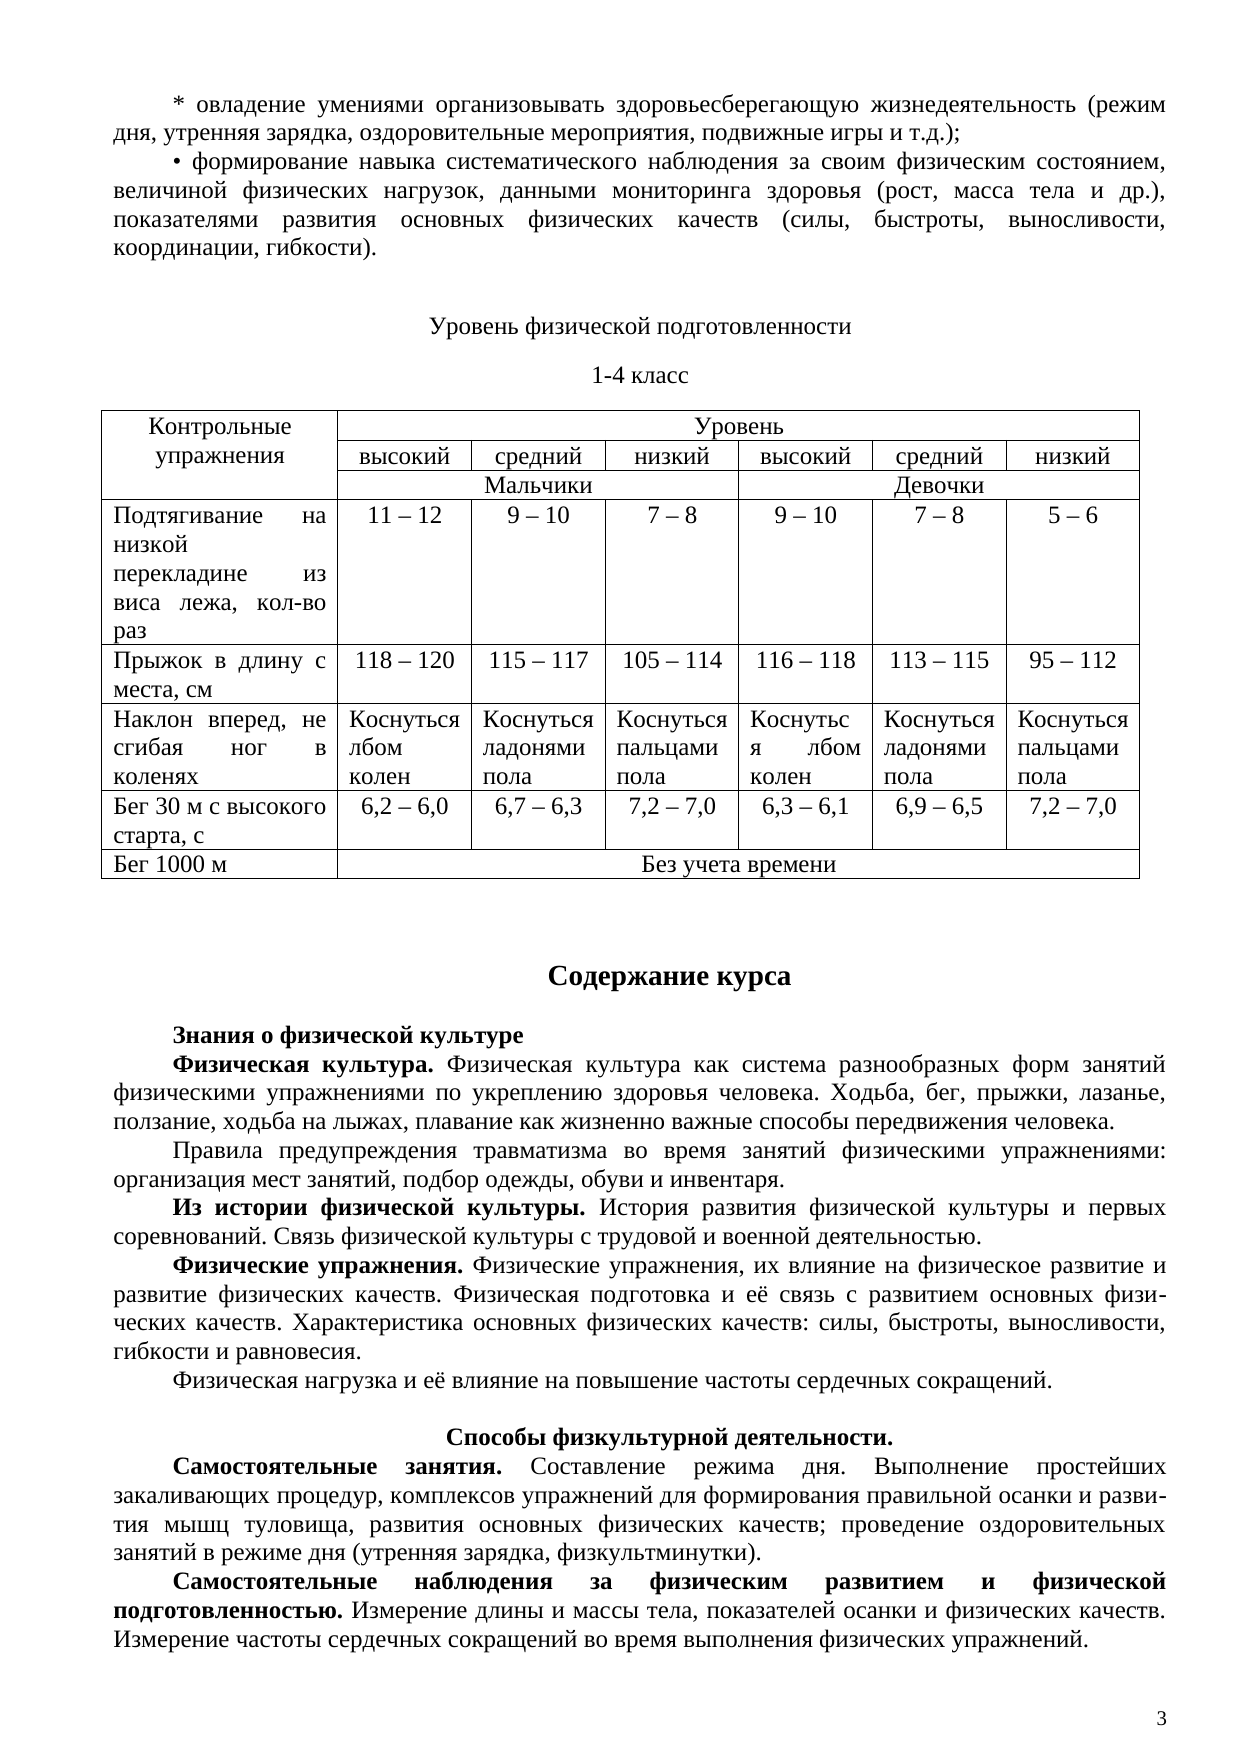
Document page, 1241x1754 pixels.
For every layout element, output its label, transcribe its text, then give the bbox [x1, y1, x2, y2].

table_cell 6,7 – 6,3 [472, 791, 605, 848]
table_cell Мальчики [338, 471, 738, 499]
table_cell высокий [338, 441, 471, 469]
table_cell 115 – 117 [472, 645, 605, 703]
table_cell 11 – 12 [338, 500, 471, 644]
table_cell Коснуться пальцами пола [1007, 704, 1139, 790]
table_cell 118 – 120 [338, 645, 471, 703]
table_cell Без учета времени [338, 850, 1139, 878]
table_cell Коснуться ладонями пола [472, 704, 605, 790]
text Правила предупреждения травматизма во время занятий физическими упражнениями: организация мест занятий, подбор одежды, обуви и инвентаря. [113, 1135, 1167, 1192]
table_cell 105 – 114 [606, 645, 738, 703]
table_cell 6,2 – 6,0 [338, 791, 471, 848]
text • формирование навыка систематического наблюдения за своим физическим состоянием, величиной физических нагрузок, данными мониторинга здоровья (рост, масса тела и др.), показателями развития основных физических качеств (силы, быстроты, выносливости, координации, гибкости). [113, 146, 1167, 261]
table_cell 116 – 118 [739, 645, 872, 703]
table_cell 9 – 10 [739, 500, 872, 644]
table_cell 113 – 115 [873, 645, 1006, 703]
table_cell 7,2 – 7,0 [606, 791, 738, 848]
text Самостоятельные занятия. Составление режима дня. Выполнение простейших закаливающих процедур, комплексов упражнений для формирования правильной осанки и развития мышц туловища, развития основных физических качеств; проведение оздоровительных занятий в режиме дня (утренняя зарядка, физкультминутки). [113, 1451, 1167, 1566]
table_cell Коснуться лбом колен [338, 704, 471, 790]
table_cell 7 – 8 [606, 500, 738, 644]
table_cell Бег 30 м с высокого старта, с [102, 791, 337, 848]
text Уровень физической подготовленности [113, 311, 1167, 339]
table_cell Прыжок в длину с места, см [102, 645, 337, 703]
table_cell высокий [739, 441, 872, 469]
table_cell Наклон вперед, не сгибая ног в коленях [102, 704, 337, 790]
text Физическая культура. Физическая культура как система разнообразных форм занятий физическими упражнениями по укреплению здоровья человека. Ходьба, бег, прыжки, лазанье, ползание, ходьба на лыжах, плавание как жизненно важные способы передвижения человека. [113, 1049, 1167, 1135]
text Физические упражнения. Физические упражнения, их влияние на физическое развитие и развитие физических качеств. Физическая подготовка и её связь с развитием основных физических качеств. Характеристика основных физических качеств: силы, быстроты, выносливости, гибкости и равновесия. [113, 1250, 1167, 1365]
text Физическая нагрузка и её влияние на повышение частоты сердечных сокращений. [113, 1365, 1167, 1394]
table_cell 7,2 – 7,0 [1007, 791, 1139, 848]
table_cell 7 – 8 [873, 500, 1006, 644]
table_header Уровень [338, 411, 1139, 440]
table_cell Подтягивание на низкой перекладине из виса лежа, кол-во раз [102, 500, 337, 644]
table_cell 5 – 6 [1007, 500, 1139, 644]
text Способы физкультурной деятельности. [113, 1422, 1167, 1451]
text Содержание курса [113, 958, 1167, 991]
table_cell Коснуться пальцами пола [606, 704, 738, 790]
table_cell 6,9 – 6,5 [873, 791, 1006, 848]
text * овладение умениями организовывать здоровьесберегающую жизнедеятельность (режим дня, утренняя зарядка, оздоровительные мероприятия, подвижные игры и т.д.); [113, 89, 1167, 146]
text Из истории физической культуры. История развития физической культуры и первых соревнований. Связь физической культуры с трудовой и военной деятельностью. [113, 1192, 1167, 1250]
table_cell 6,3 – 6,1 [739, 791, 872, 848]
text Самостоятельные наблюдения за физическим развитием и физической подготовленностью. Измерение длины и массы тела, показателей осанки и физических качеств. Измерение частоты сердечных сокращений во время выполнения физических упражнений. [113, 1566, 1167, 1652]
table_header Контрольные упражнения [102, 411, 337, 499]
table_cell 9 – 10 [472, 500, 605, 644]
table_cell Девочки [739, 471, 1139, 499]
table_cell низкий [606, 441, 738, 469]
table_cell средний [873, 441, 1006, 469]
text Знания о физической культуре [113, 1020, 1167, 1049]
table_cell средний [472, 441, 605, 469]
table_cell низкий [1007, 441, 1139, 469]
table_cell Коснуться ладонями пола [873, 704, 1006, 790]
table_cell Коснуться лбом колен [739, 704, 872, 790]
text 1-4 класс [113, 360, 1167, 389]
table_cell 95 – 112 [1007, 645, 1139, 703]
table_cell Бег 1000 м [102, 850, 337, 878]
